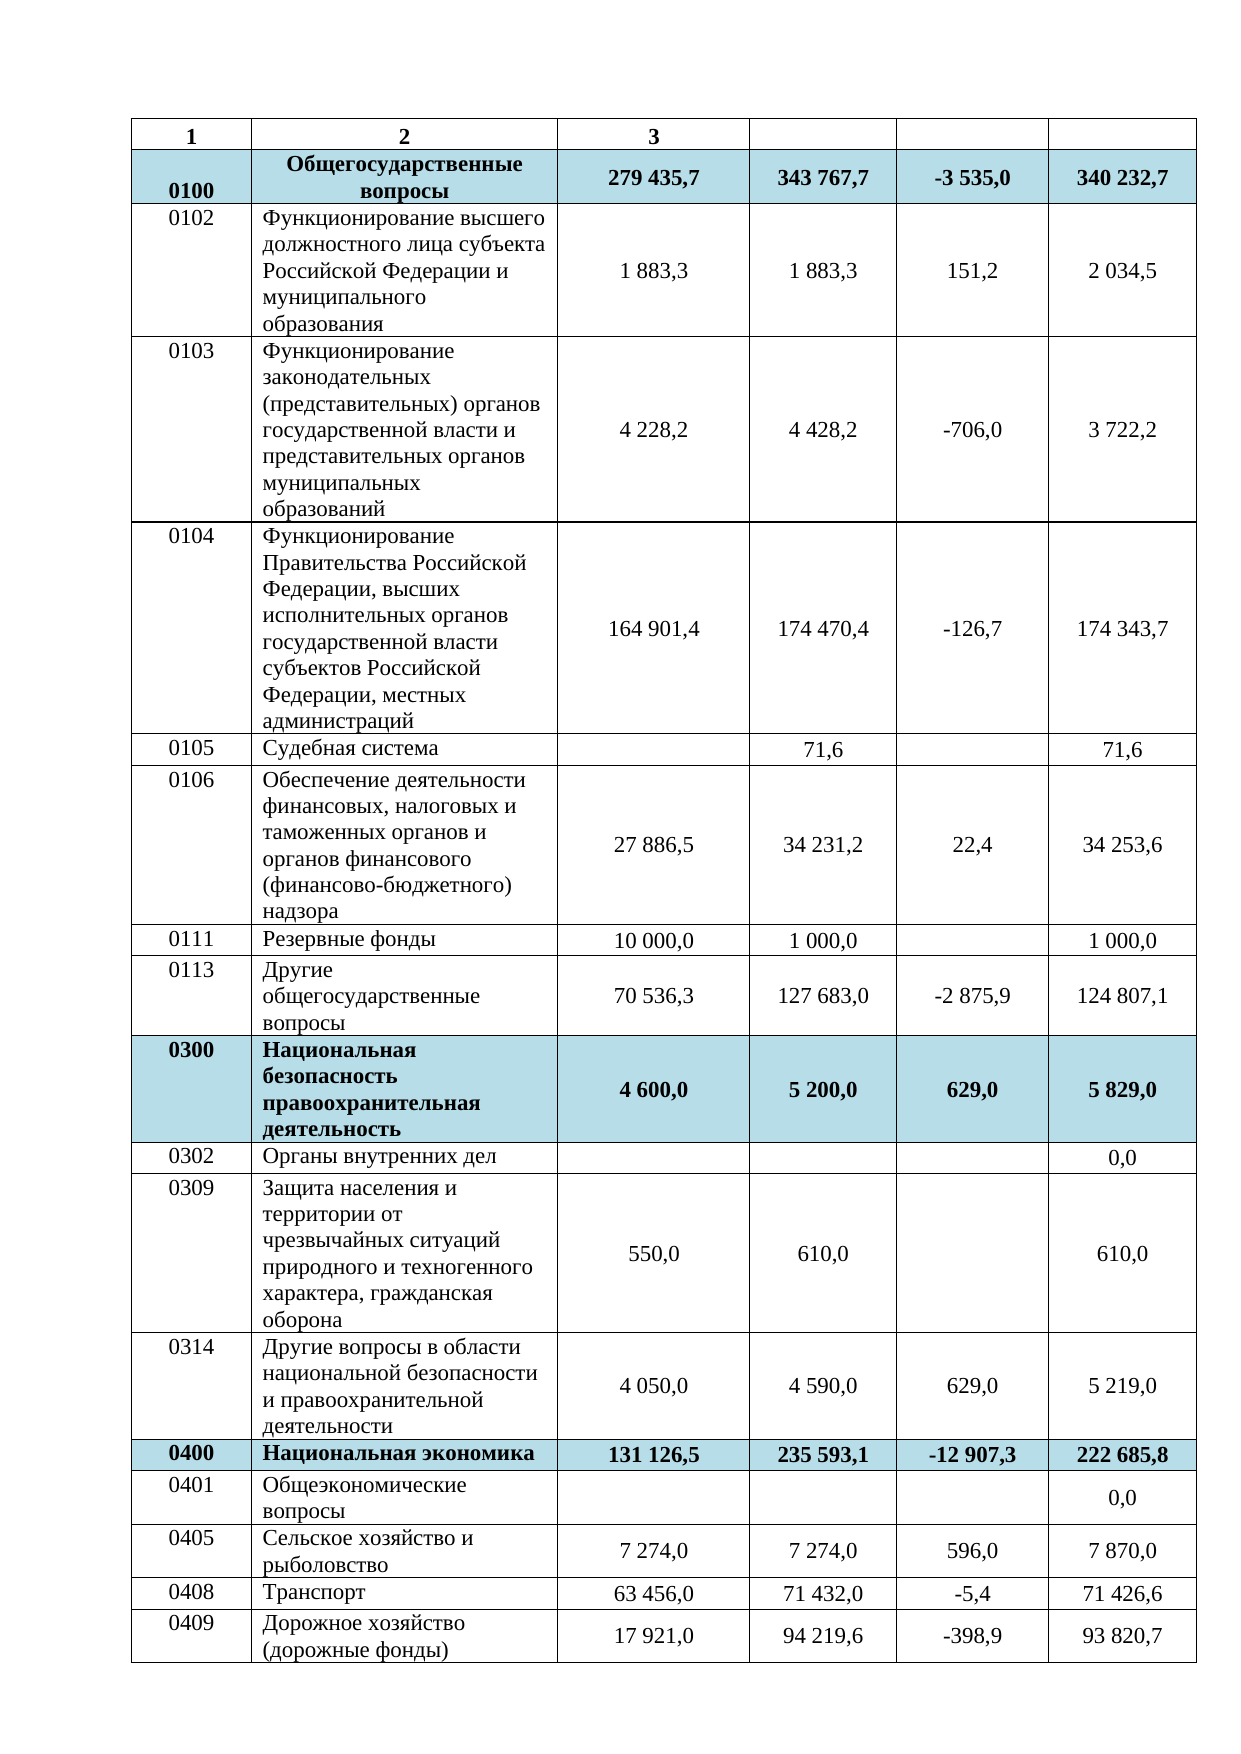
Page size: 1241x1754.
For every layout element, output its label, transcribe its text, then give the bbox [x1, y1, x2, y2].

table_cell [1049, 119, 1196, 149]
table_cell 0103 [132, 337, 251, 521]
table_cell 550,0 [558, 1174, 749, 1332]
table_cell Транспорт [252, 1578, 557, 1608]
table_cell [750, 1471, 896, 1523]
table_cell 0105 [132, 734, 251, 764]
table_cell Дорожное хозяйство (дорожные фонды) [252, 1610, 557, 1662]
table_cell 0104 [132, 523, 251, 733]
table_cell 93 820,7 [1049, 1610, 1196, 1662]
table_cell 0113 [132, 956, 251, 1035]
table_cell [897, 1471, 1048, 1523]
table_cell Сельское хозяйство и рыболовство [252, 1525, 557, 1577]
table_cell 0409 [132, 1610, 251, 1662]
table_cell 10 000,0 [558, 925, 749, 955]
table_cell 22,4 [897, 766, 1048, 924]
table_cell -2 875,9 [897, 956, 1048, 1035]
table_cell 4 228,2 [558, 337, 749, 521]
table_cell 610,0 [750, 1174, 896, 1332]
table_cell 4 050,0 [558, 1333, 749, 1438]
table_cell 0309 [132, 1174, 251, 1332]
table_cell 1 000,0 [750, 925, 896, 955]
table_cell 71 432,0 [750, 1578, 896, 1608]
table_cell 610,0 [1049, 1174, 1196, 1332]
table_cell -398,9 [897, 1610, 1048, 1662]
table_cell [897, 925, 1048, 955]
table_cell Обеспечение деятельности финансовых, налоговых и таможенных органов и органов финансового (финансово-бюджетного) надзора [252, 766, 557, 924]
table_cell 0302 [132, 1143, 251, 1173]
table_cell 629,0 [897, 1333, 1048, 1438]
table_cell -126,7 [897, 523, 1048, 733]
table_cell Органы внутренних дел [252, 1143, 557, 1173]
table_cell Общегосударственные вопросы [252, 150, 557, 203]
table_cell 0106 [132, 766, 251, 924]
table_cell [897, 1174, 1048, 1332]
table_cell 5 829,0 [1049, 1036, 1196, 1142]
table_cell [897, 119, 1048, 149]
table_cell -12 907,3 [897, 1440, 1048, 1470]
table_cell 3 722,2 [1049, 337, 1196, 521]
table_cell [558, 734, 749, 764]
table_cell 1 883,3 [558, 204, 749, 336]
table_cell 279 435,7 [558, 150, 749, 203]
table_cell Национальная безопасность правоохранительная деятельность [252, 1036, 557, 1142]
table_cell 17 921,0 [558, 1610, 749, 1662]
table_cell 343 767,7 [750, 150, 896, 203]
table_cell 63 456,0 [558, 1578, 749, 1608]
table_cell 596,0 [897, 1525, 1048, 1577]
table_cell 2 034,5 [1049, 204, 1196, 336]
table_cell 5 219,0 [1049, 1333, 1196, 1438]
table_cell Судебная система [252, 734, 557, 764]
table_cell 3 [558, 119, 749, 149]
table_cell 94 219,6 [750, 1610, 896, 1662]
table_cell 235 593,1 [750, 1440, 896, 1470]
table_cell 0,0 [1049, 1471, 1196, 1523]
table_cell -706,0 [897, 337, 1048, 521]
table_cell 131 126,5 [558, 1440, 749, 1470]
table_cell [558, 1471, 749, 1523]
table_cell 2 [252, 119, 557, 149]
table_cell 151,2 [897, 204, 1048, 336]
table_cell 0,0 [1049, 1143, 1196, 1173]
table_cell 0314 [132, 1333, 251, 1438]
table_cell 7 870,0 [1049, 1525, 1196, 1577]
table_cell 629,0 [897, 1036, 1048, 1142]
table_cell 27 886,5 [558, 766, 749, 924]
table_cell Защита населения и территории от чрезвычайных ситуаций природного и техногенного характера, гражданская оборона [252, 1174, 557, 1332]
table_cell 1 883,3 [750, 204, 896, 336]
table_cell Функционирование Правительства Российской Федерации, высших исполнительных органов государственной власти субъектов Российской Федерации, местных администраций [252, 523, 557, 733]
table_cell -3 535,0 [897, 150, 1048, 203]
table_cell 71,6 [750, 734, 896, 764]
table_cell Общеэкономические вопросы [252, 1471, 557, 1523]
table_cell [897, 1143, 1048, 1173]
table_cell 0100 [132, 150, 251, 203]
table_cell 0400 [132, 1440, 251, 1470]
table_cell [750, 1143, 896, 1173]
table_cell 70 536,3 [558, 956, 749, 1035]
table_cell 1 [132, 119, 251, 149]
table_cell 34 253,6 [1049, 766, 1196, 924]
table_cell 71,6 [1049, 734, 1196, 764]
table_cell [750, 119, 896, 149]
table_cell Другие вопросы в области национальной безопасности и правоохранительной деятельности [252, 1333, 557, 1438]
table_cell 124 807,1 [1049, 956, 1196, 1035]
table_cell 340 232,7 [1049, 150, 1196, 203]
table_cell [558, 1143, 749, 1173]
table_cell 127 683,0 [750, 956, 896, 1035]
table_cell 7 274,0 [558, 1525, 749, 1577]
table_cell -5,4 [897, 1578, 1048, 1608]
table_cell 174 470,4 [750, 523, 896, 733]
table_cell 174 343,7 [1049, 523, 1196, 733]
table_cell [897, 734, 1048, 764]
table_cell Функционирование высшего должностного лица субъекта Российской Федерации и муниципального образования [252, 204, 557, 336]
table_cell 0405 [132, 1525, 251, 1577]
table_cell 4 590,0 [750, 1333, 896, 1438]
table_cell Другие общегосударственные вопросы [252, 956, 557, 1035]
table_cell 7 274,0 [750, 1525, 896, 1577]
table_cell 71 426,6 [1049, 1578, 1196, 1608]
table_cell 0111 [132, 925, 251, 955]
table_cell 5 200,0 [750, 1036, 896, 1142]
table_cell 0408 [132, 1578, 251, 1608]
table_cell Резервные фонды [252, 925, 557, 955]
table_cell Национальная экономика [252, 1440, 557, 1470]
table_cell Функционирование законодательных (представительных) органов государственной власти и представительных органов муниципальных образований [252, 337, 557, 521]
table_cell 164 901,4 [558, 523, 749, 733]
table_cell 4 428,2 [750, 337, 896, 521]
table_cell 0401 [132, 1471, 251, 1523]
table_cell 34 231,2 [750, 766, 896, 924]
table_cell 222 685,8 [1049, 1440, 1196, 1470]
table_cell 4 600,0 [558, 1036, 749, 1142]
table_cell 1 000,0 [1049, 925, 1196, 955]
table_cell 0102 [132, 204, 251, 336]
table_cell 0300 [132, 1036, 251, 1142]
